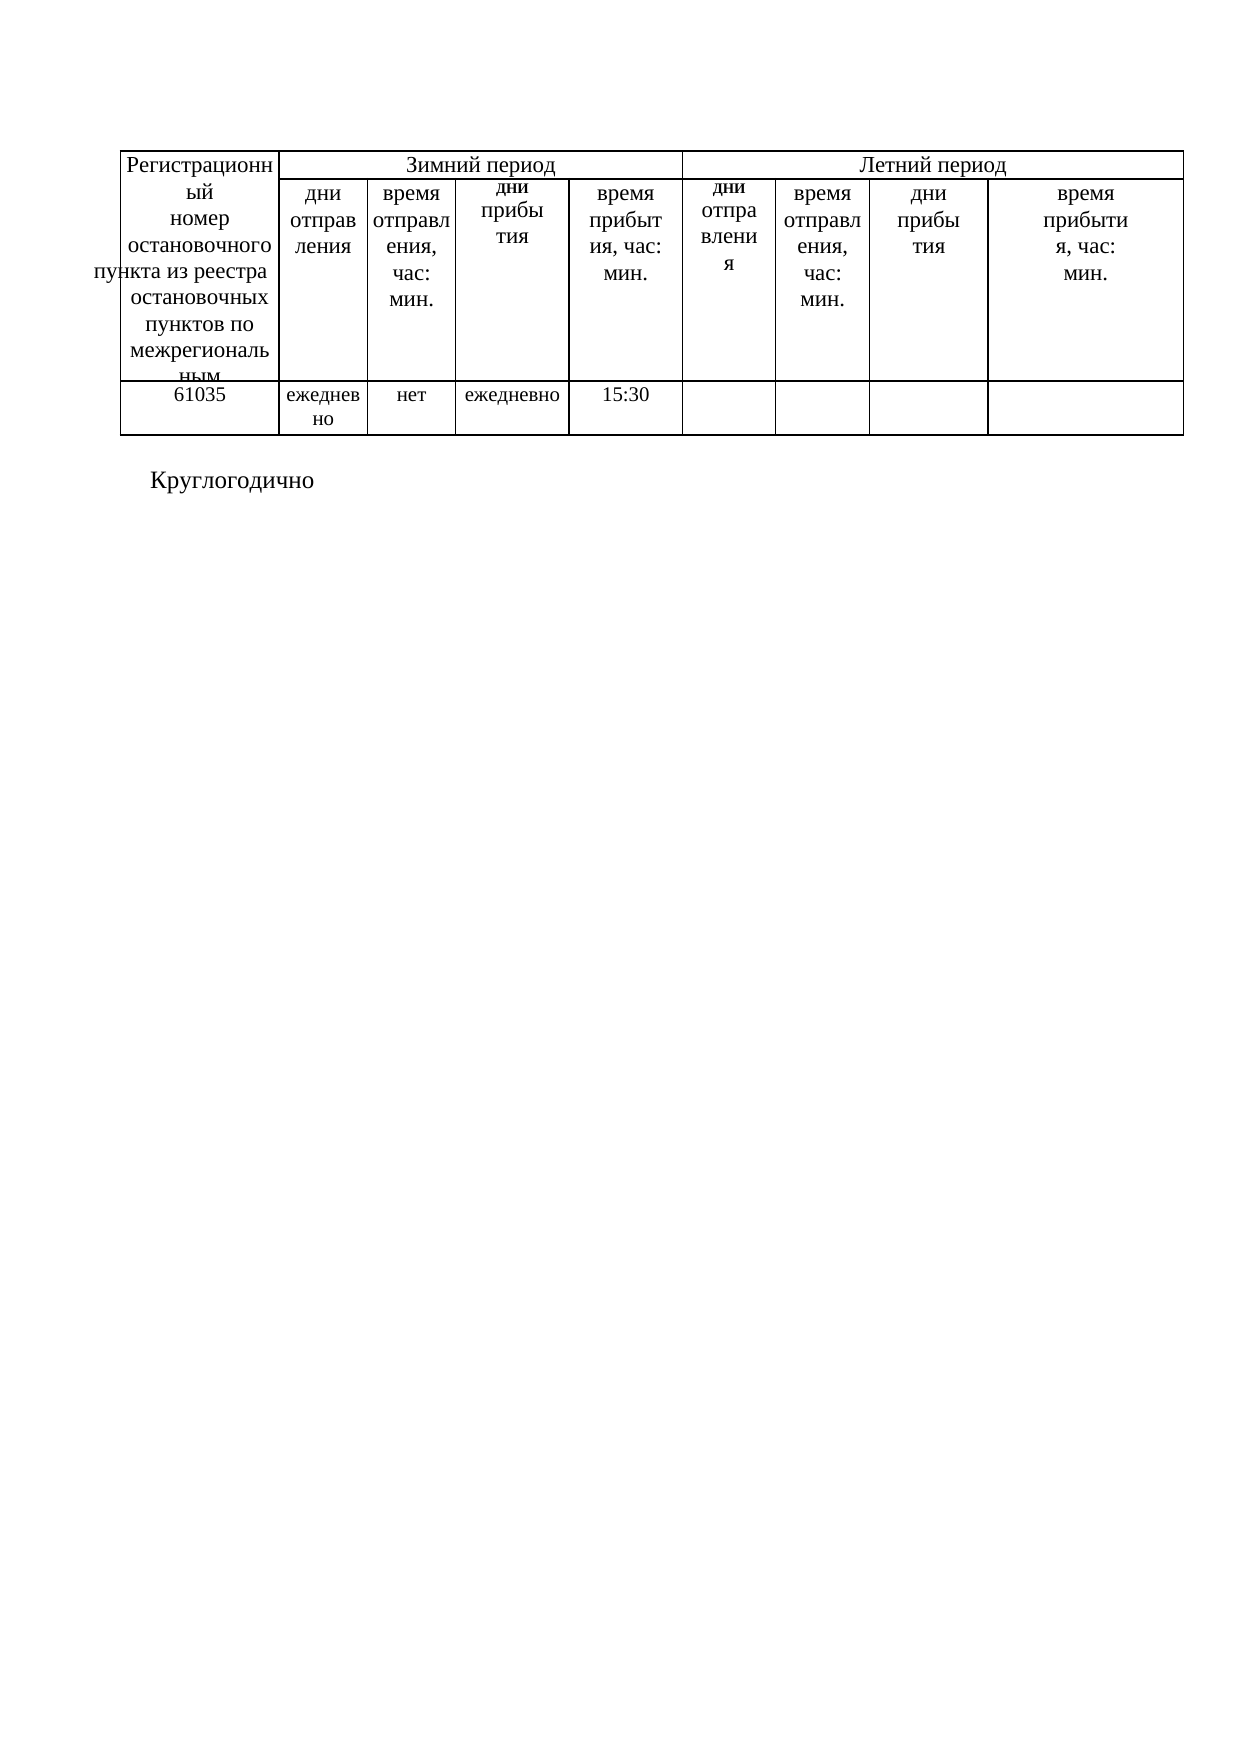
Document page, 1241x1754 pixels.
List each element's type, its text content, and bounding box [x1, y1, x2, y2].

text Круглогодично [150, 465, 1090, 493]
table_cell время прибыт ия, час: мин. [570, 180, 682, 380]
table_cell время прибыти я, час: мин. [989, 180, 1183, 380]
table_cell ДНИ прибы тия [456, 180, 568, 380]
table_cell дни прибы тия [870, 180, 987, 380]
table_cell дни отправ ления [280, 180, 367, 380]
table_cell время отправл ения, час: мин. [776, 180, 869, 380]
table_cell ДНИ отпра влени я [683, 180, 775, 380]
table_cell ежедневно [456, 382, 568, 434]
table_cell [776, 382, 869, 434]
table_cell нет [368, 382, 455, 434]
table_header Зимний период [280, 152, 682, 178]
table_header Регистрационный номер остановочного пункта из реестра остановочных пунктов по межрегиональным маршрутам регулярных перевозок [121, 152, 278, 380]
table_cell [870, 382, 987, 434]
table_cell [683, 382, 775, 434]
table_cell ежедневно [280, 382, 367, 434]
table_header Летний период [683, 152, 1183, 178]
table_cell 15:30 [570, 382, 682, 434]
table_cell 61035 [121, 382, 278, 434]
table_cell время отправл ения, час: мин. [368, 180, 455, 380]
table_cell [989, 382, 1183, 434]
